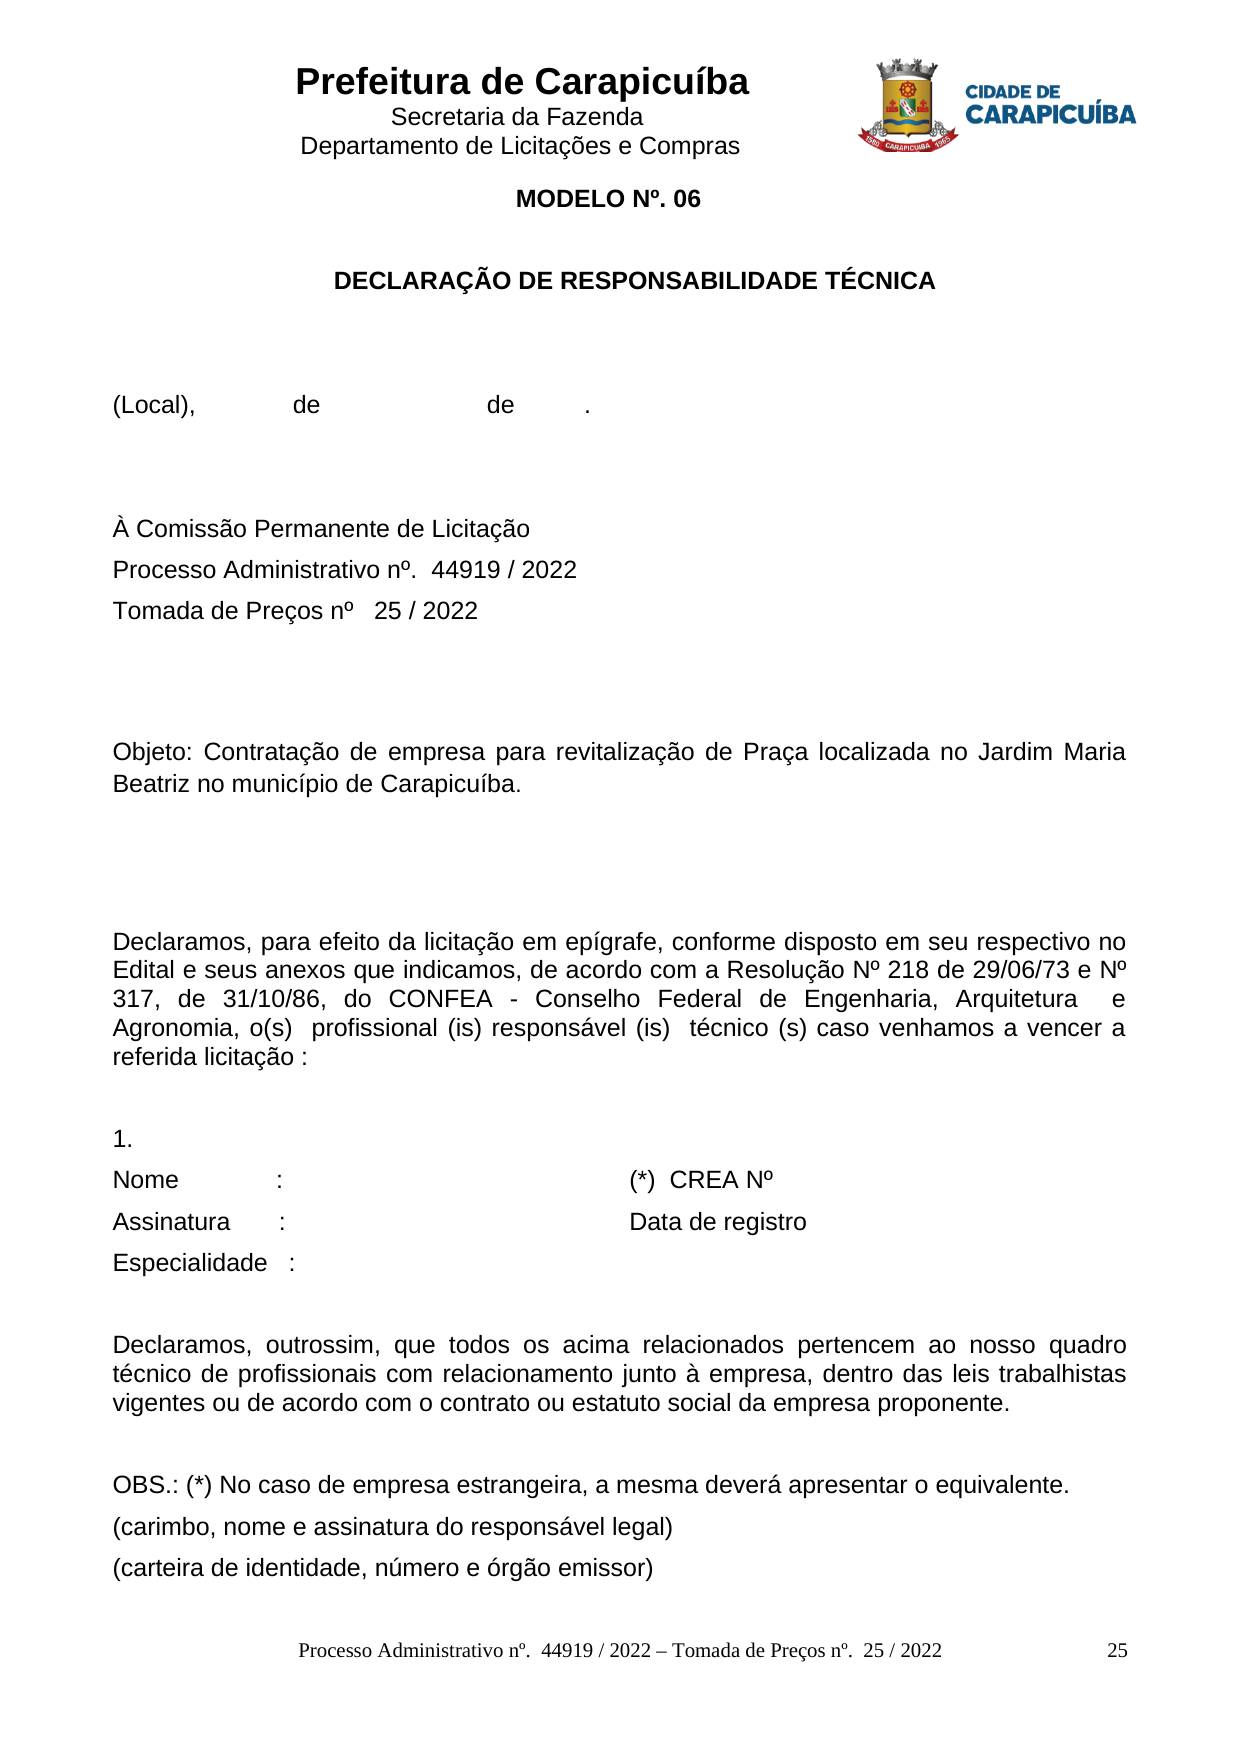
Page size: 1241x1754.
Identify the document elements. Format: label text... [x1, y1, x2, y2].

text Declaramos, para efeito da licitação em epígrafe, conforme disposto em seu respectivo no Edital e seus anexos que indicamos, de acordo com a Resolução Nº 218 de 29/06/73 e Nº 317, de 31/10/86, do CONFEA - Conselho Federal de Engenharia, Arquitetura e Agronomia, o(s) profissional (is) responsável (is) técnico (s) caso venhamos a vencer a referida licitação : [112, 926, 1128, 1070]
text À Comissão Permanente de Licitação [112, 514, 1104, 542]
text Nome : (*) CREA Nº [112, 1165, 1104, 1194]
text Assinatura : Data de registro [112, 1206, 1104, 1235]
text Processo Administrativo nº. 44919 / 2022 [112, 555, 1104, 584]
text OBS.: (*) No caso de empresa estrangeira, a mesma deverá apresentar o equivalente. [112, 1470, 1128, 1499]
text (carimbo, nome e assinatura do responsável legal) [112, 1511, 1128, 1540]
text MODELO Nº. 06 [112, 184, 1104, 212]
text DECLARAÇÃO DE RESPONSABILIDADE TÉCNICA [112, 266, 1104, 295]
text Especialidade : [112, 1248, 1104, 1276]
text Tomada de Preços nº 25 / 2022 [112, 596, 1104, 625]
text 1. [112, 1124, 1104, 1153]
text Declaramos, outrossim, que todos os acima relacionados pertencem ao nosso quadro técnico de profissionais com relacionamento junto à empresa, dentro das leis trabalhistas vigentes ou de acordo com o contrato ou estatuto social da empresa proponente. [112, 1330, 1128, 1416]
text (Local), de de . [112, 390, 1104, 419]
text Objeto: Contratação de empresa para revitalização de Praça localizada no Jardim Maria Beatriz no município de Carapicuíba. [112, 736, 1128, 798]
picture [857, 57, 1139, 152]
text (carteira de identidade, número e órgão emissor) [112, 1553, 1128, 1581]
